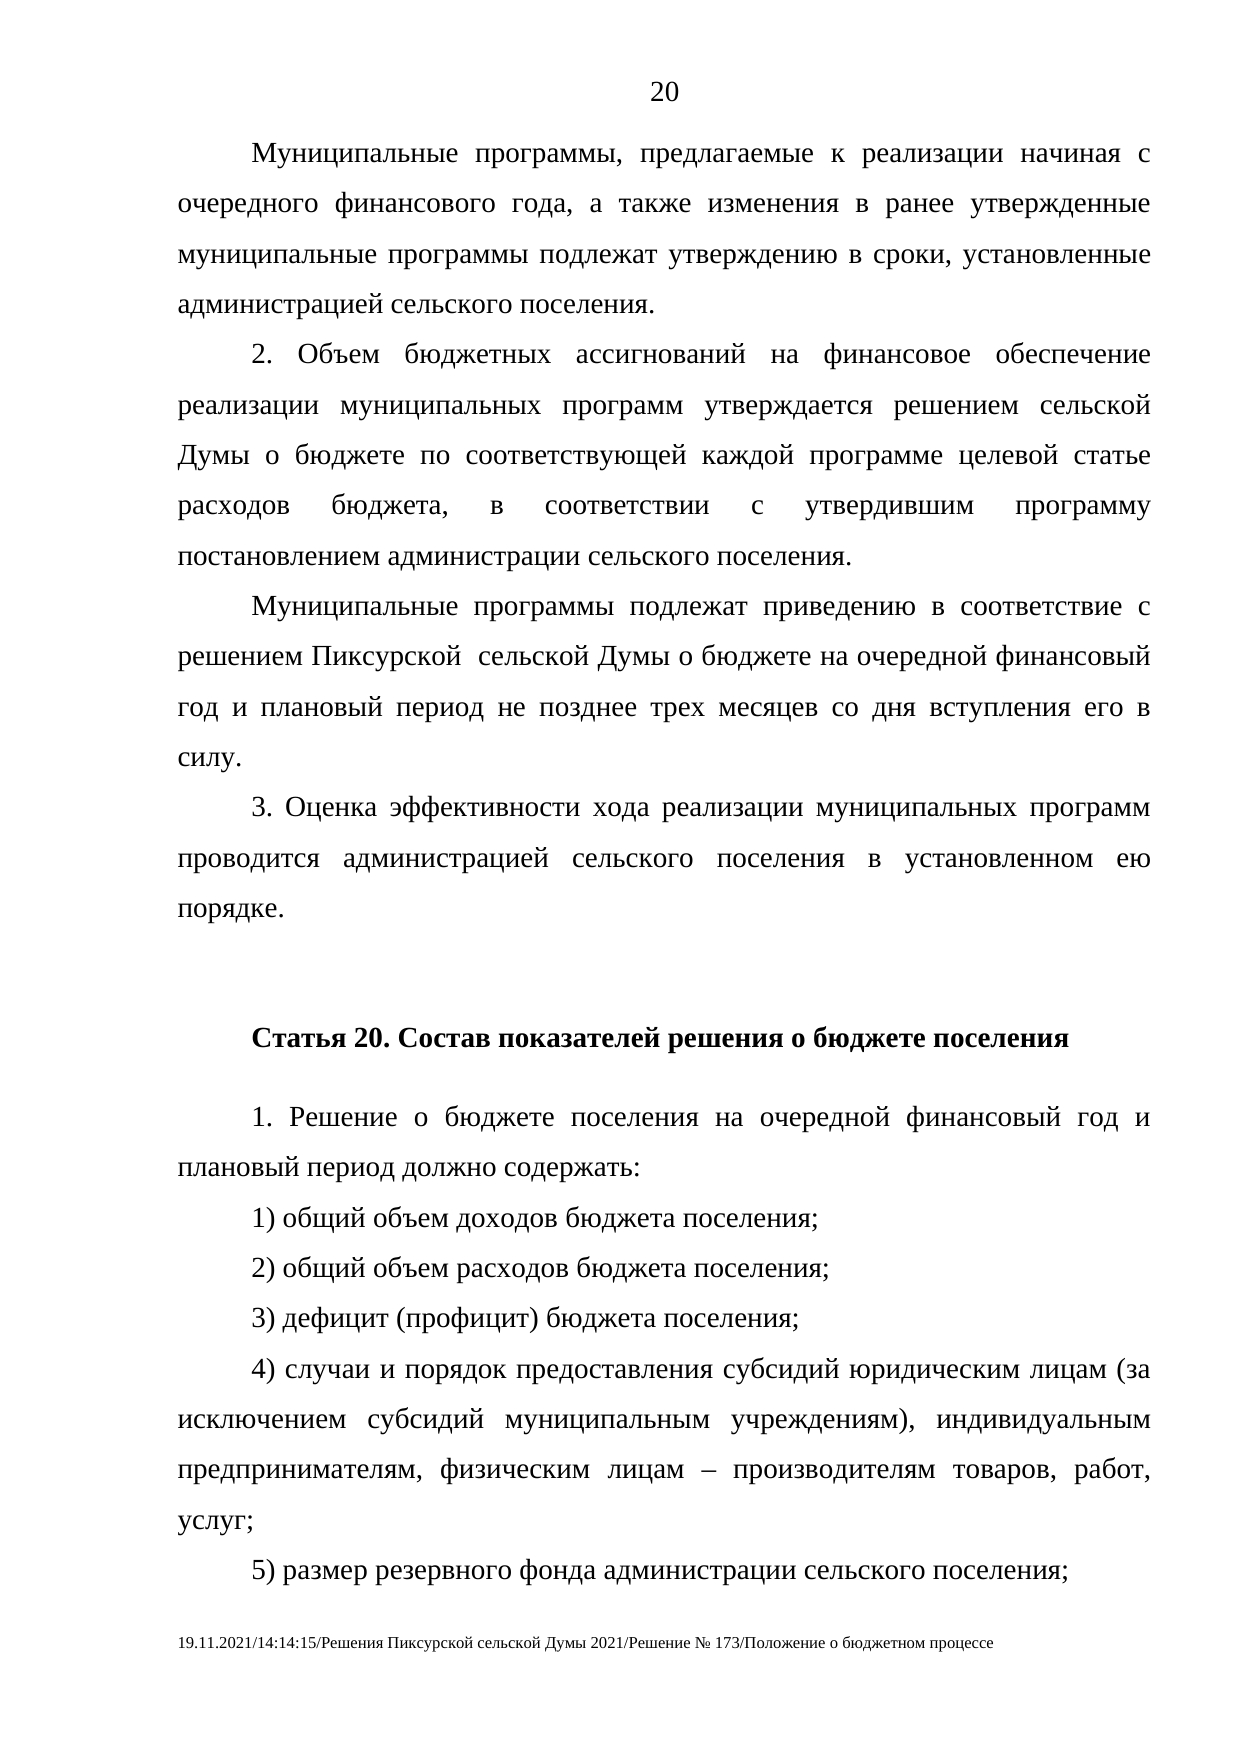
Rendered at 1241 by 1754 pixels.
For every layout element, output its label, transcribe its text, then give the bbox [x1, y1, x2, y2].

text 4) случаи и порядок предоставления субсидий юридическим лицам (за исключением субсидий муниципальным учреждениям), индивидуальным предпринимателям, физическим лицам – производителям товаров, работ, услуг; [177, 1351, 1152, 1535]
text 3. Оценка эффективности хода реализации муниципальных программ проводится администрацией сельского поселения в установленном ею порядке. [177, 789, 1152, 923]
text Статья 20. Состав показателей решения о бюджете поселения [177, 1020, 1152, 1053]
text 5) размер резервного фонда администрации сельского поселения; [177, 1552, 1152, 1586]
text Муниципальные программы подлежат приведению в соответствие с решением Пиксурской сельской Думы о бюджете на очередной финансовый год и плановый период не позднее трех месяцев со дня вступления его в силу. [177, 588, 1152, 773]
text 2. Объем бюджетных ассигнований на финансовое обеспечение реализации муниципальных программ утверждается решением сельской Думы о бюджете по соответствующей каждой программе целевой статье расходов бюджета, в соответствии с утвердившим программу постановлением администрации сельского поселения. [177, 337, 1152, 571]
text Муниципальные программы, предлагаемые к реализации начиная с очередного финансового года, а также изменения в ранее утвержденные муниципальные программы подлежат утверждению в сроки, установленные администрацией сельского поселения. [177, 135, 1152, 320]
text 1) общий объем доходов бюджета поселения; [177, 1200, 1152, 1233]
text 1. Решение о бюджете поселения на очередной финансовый год и плановый период должно содержать: [177, 1099, 1152, 1183]
text 2) общий объем расходов бюджета поселения; [177, 1250, 1152, 1284]
text 3) дефицит (профицит) бюджета поселения; [177, 1301, 1152, 1334]
